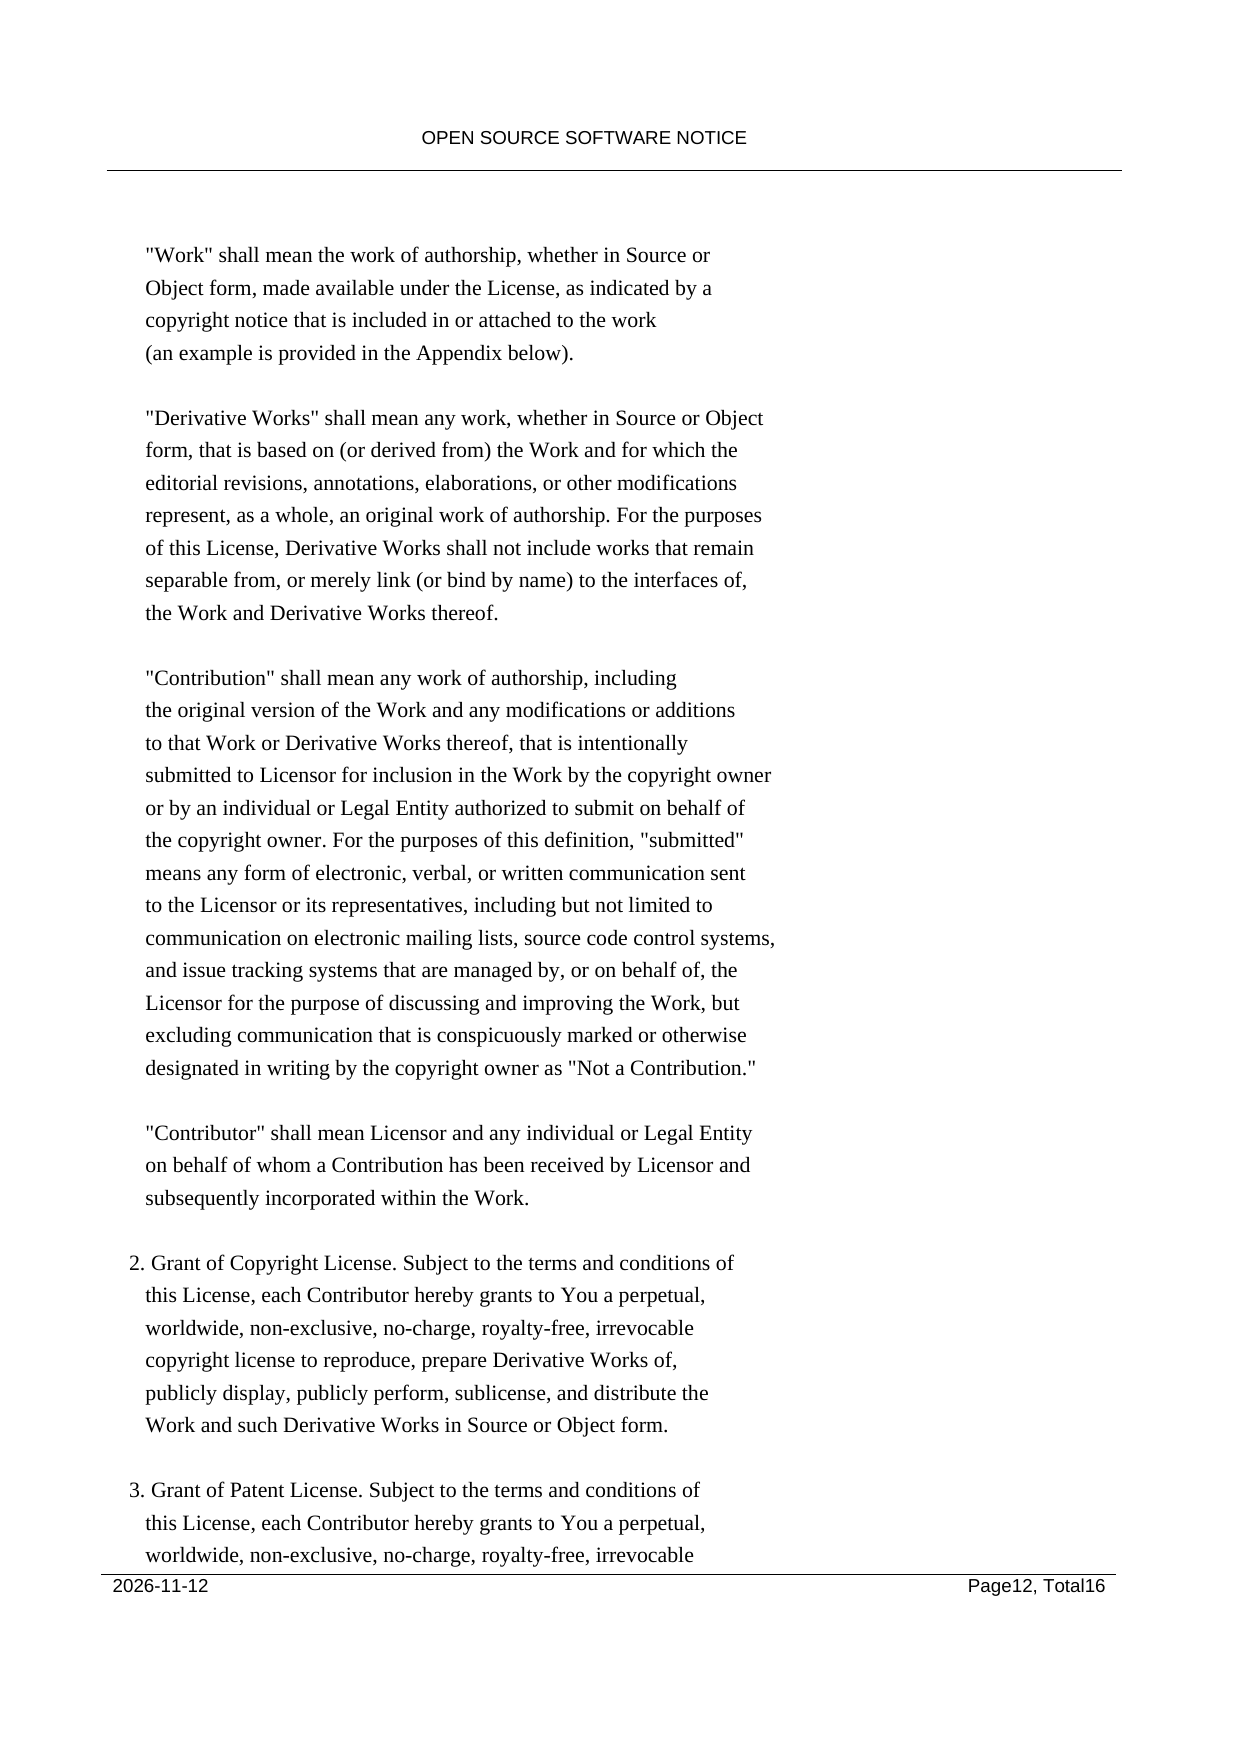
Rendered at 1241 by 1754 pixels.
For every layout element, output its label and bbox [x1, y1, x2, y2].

text [112, 206, 1128, 1571]
